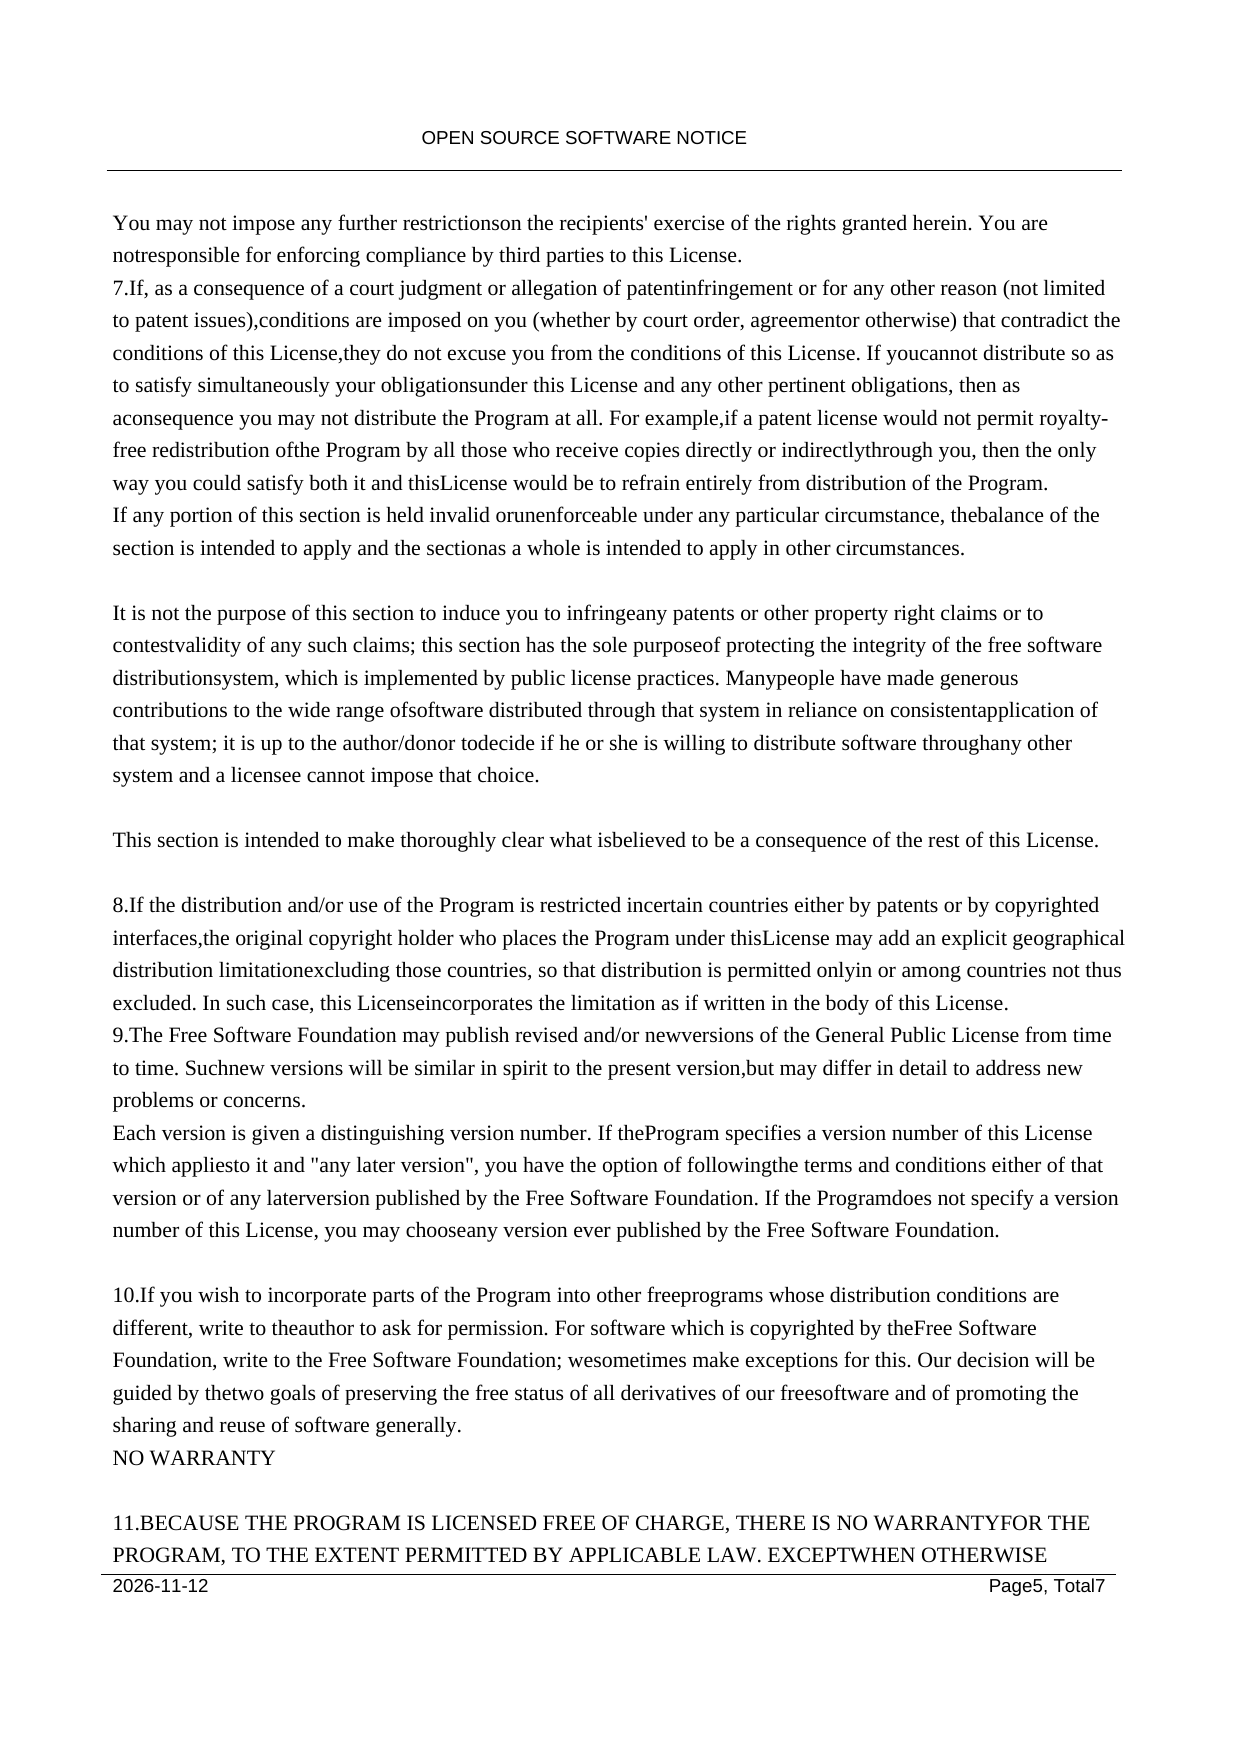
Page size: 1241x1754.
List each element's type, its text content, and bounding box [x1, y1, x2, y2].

text 8.If the distribution and/or use of the Program is restricted incertain countries either by patents or by copyrighted interfaces,the original copyright holder who places the Program under thisLicense may add an explicit geographical distribution limitationexcluding those countries, so that distribution is permitted onlyin or among countries not thus excluded. In such case, this Licenseincorporates the limitation as if written in the body of this License. [112, 889, 1128, 1019]
text NO WARRANTY [112, 1441, 1128, 1474]
text 9.The Free Software Foundation may publish revised and/or newversions of the General Public License from time to time. Suchnew versions will be similar in spirit to the present version,but may differ in detail to address new problems or concerns. [112, 1019, 1128, 1116]
text It is not the purpose of this section to induce you to infringeany patents or other property right claims or to contestvalidity of any such claims; this section has the sole purposeof protecting the integrity of the free software distributionsystem, which is implemented by public license practices. Manypeople have made generous contributions to the wide range ofsoftware distributed through that system in reliance on consistentapplication of that system; it is up to the author/donor todecide if he or she is willing to distribute software throughany other system and a licensee cannot impose that choice. [112, 596, 1128, 791]
text Each version is given a distinguishing version number. If theProgram specifies a version number of this License which appliesto it and "any later version", you have the option of followingthe terms and conditions either of that version or of any laterversion published by the Free Software Foundation. If the Programdoes not specify a version number of this License, you may chooseany version ever published by the Free Software Foundation. [112, 1116, 1128, 1246]
text If any portion of this section is held invalid orunenforceable under any particular circumstance, thebalance of the section is intended to apply and the sectionas a whole is intended to apply in other circumstances. [112, 499, 1128, 564]
text 10.If you wish to incorporate parts of the Program into other freeprograms whose distribution conditions are different, write to theauthor to ask for permission. For software which is copyrighted by theFree Software Foundation, write to the Free Software Foundation; wesometimes make exceptions for this. Our decision will be guided by thetwo goals of preserving the free status of all derivatives of our freesoftware and of promoting the sharing and reuse of software generally. [112, 1279, 1128, 1441]
text 7.If, as a consequence of a court judgment or allegation of patentinfringement or for any other reason (not limited to patent issues),conditions are imposed on you (whether by court order, agreementor otherwise) that contradict the conditions of this License,they do not excuse you from the conditions of this License. If youcannot distribute so as to satisfy simultaneously your obligationsunder this License and any other pertinent obligations, then as aconsequence you may not distribute the Program at all. For example,if a patent license would not permit royalty-free redistribution ofthe Program by all those who receive copies directly or indirectlythrough you, then the only way you could satisfy both it and thisLicense would be to refrain entirely from distribution of the Program. [112, 271, 1128, 499]
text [112, 1506, 1128, 1571]
text This section is intended to make thoroughly clear what isbelieved to be a consequence of the rest of this License. [112, 824, 1128, 856]
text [112, 206, 1128, 271]
